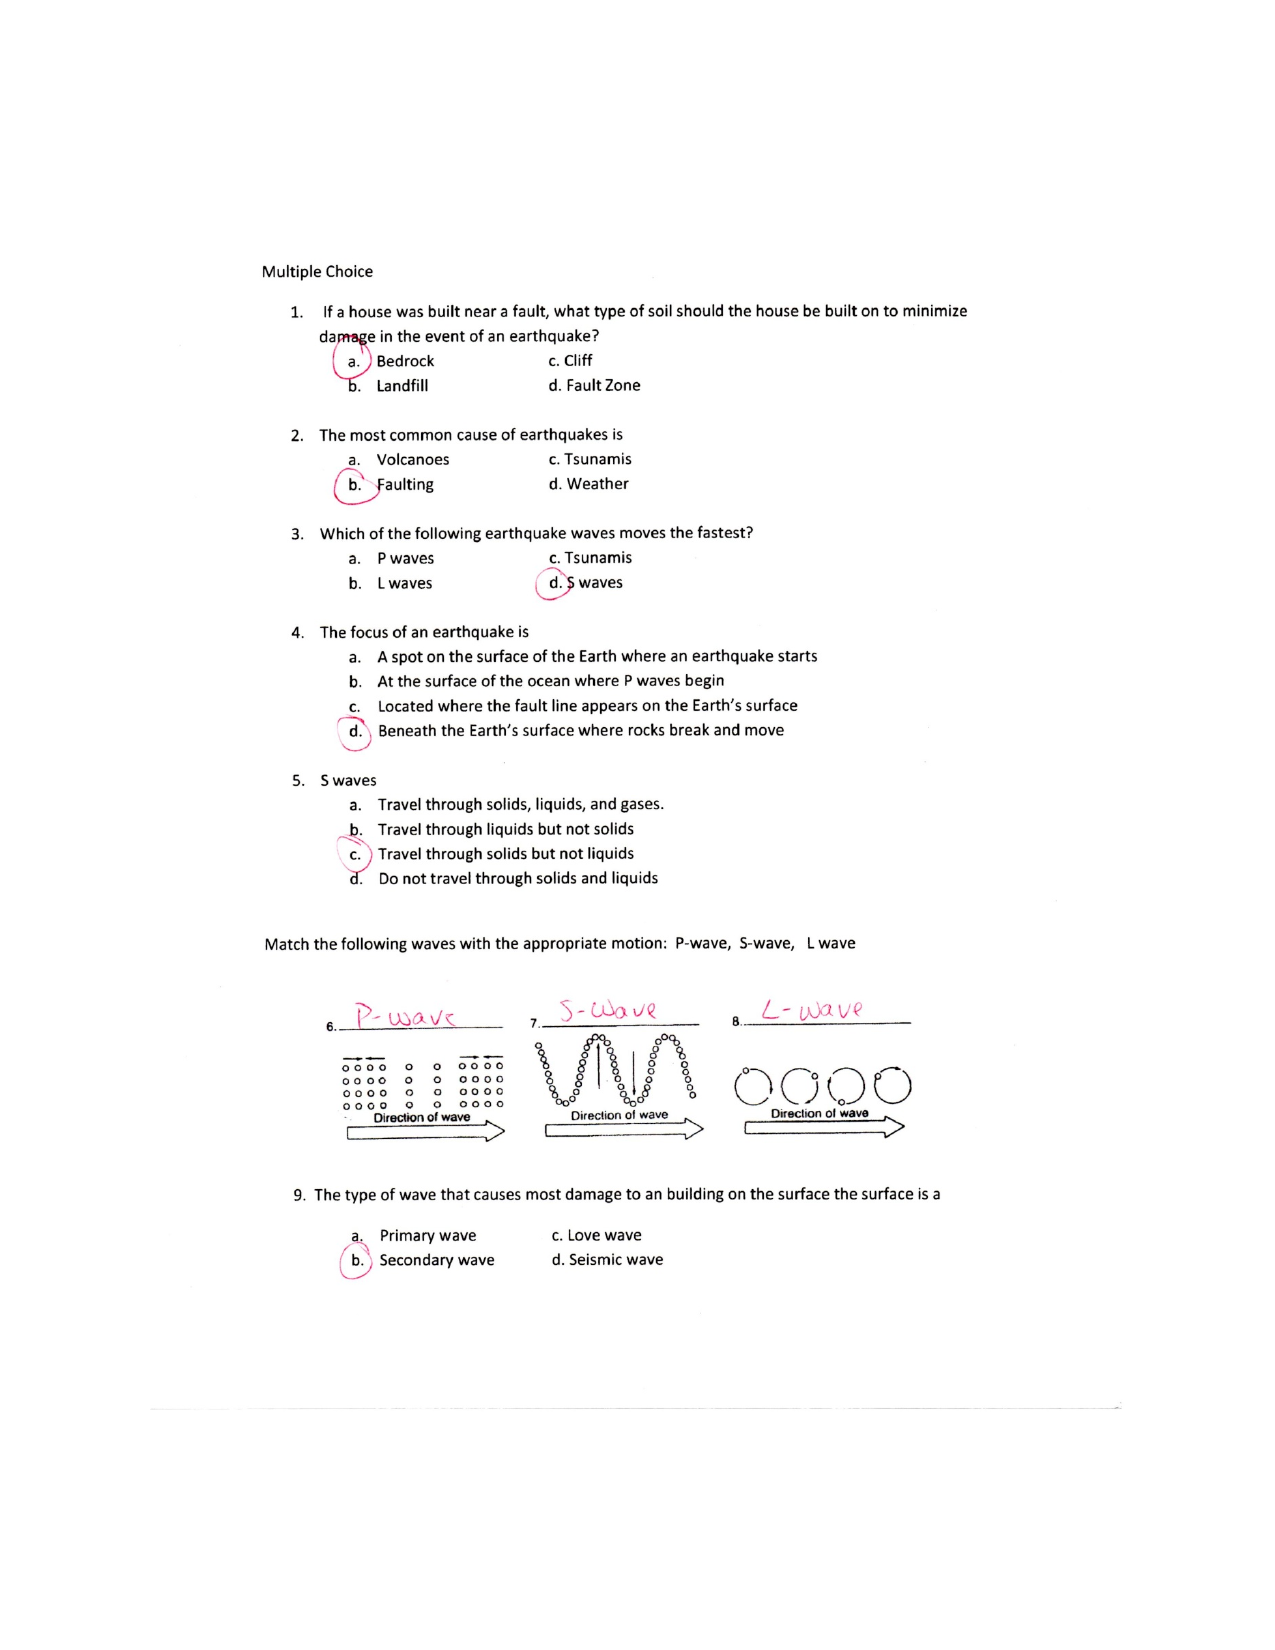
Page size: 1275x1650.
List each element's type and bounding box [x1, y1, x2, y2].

picture [150, 150, 1125, 1412]
